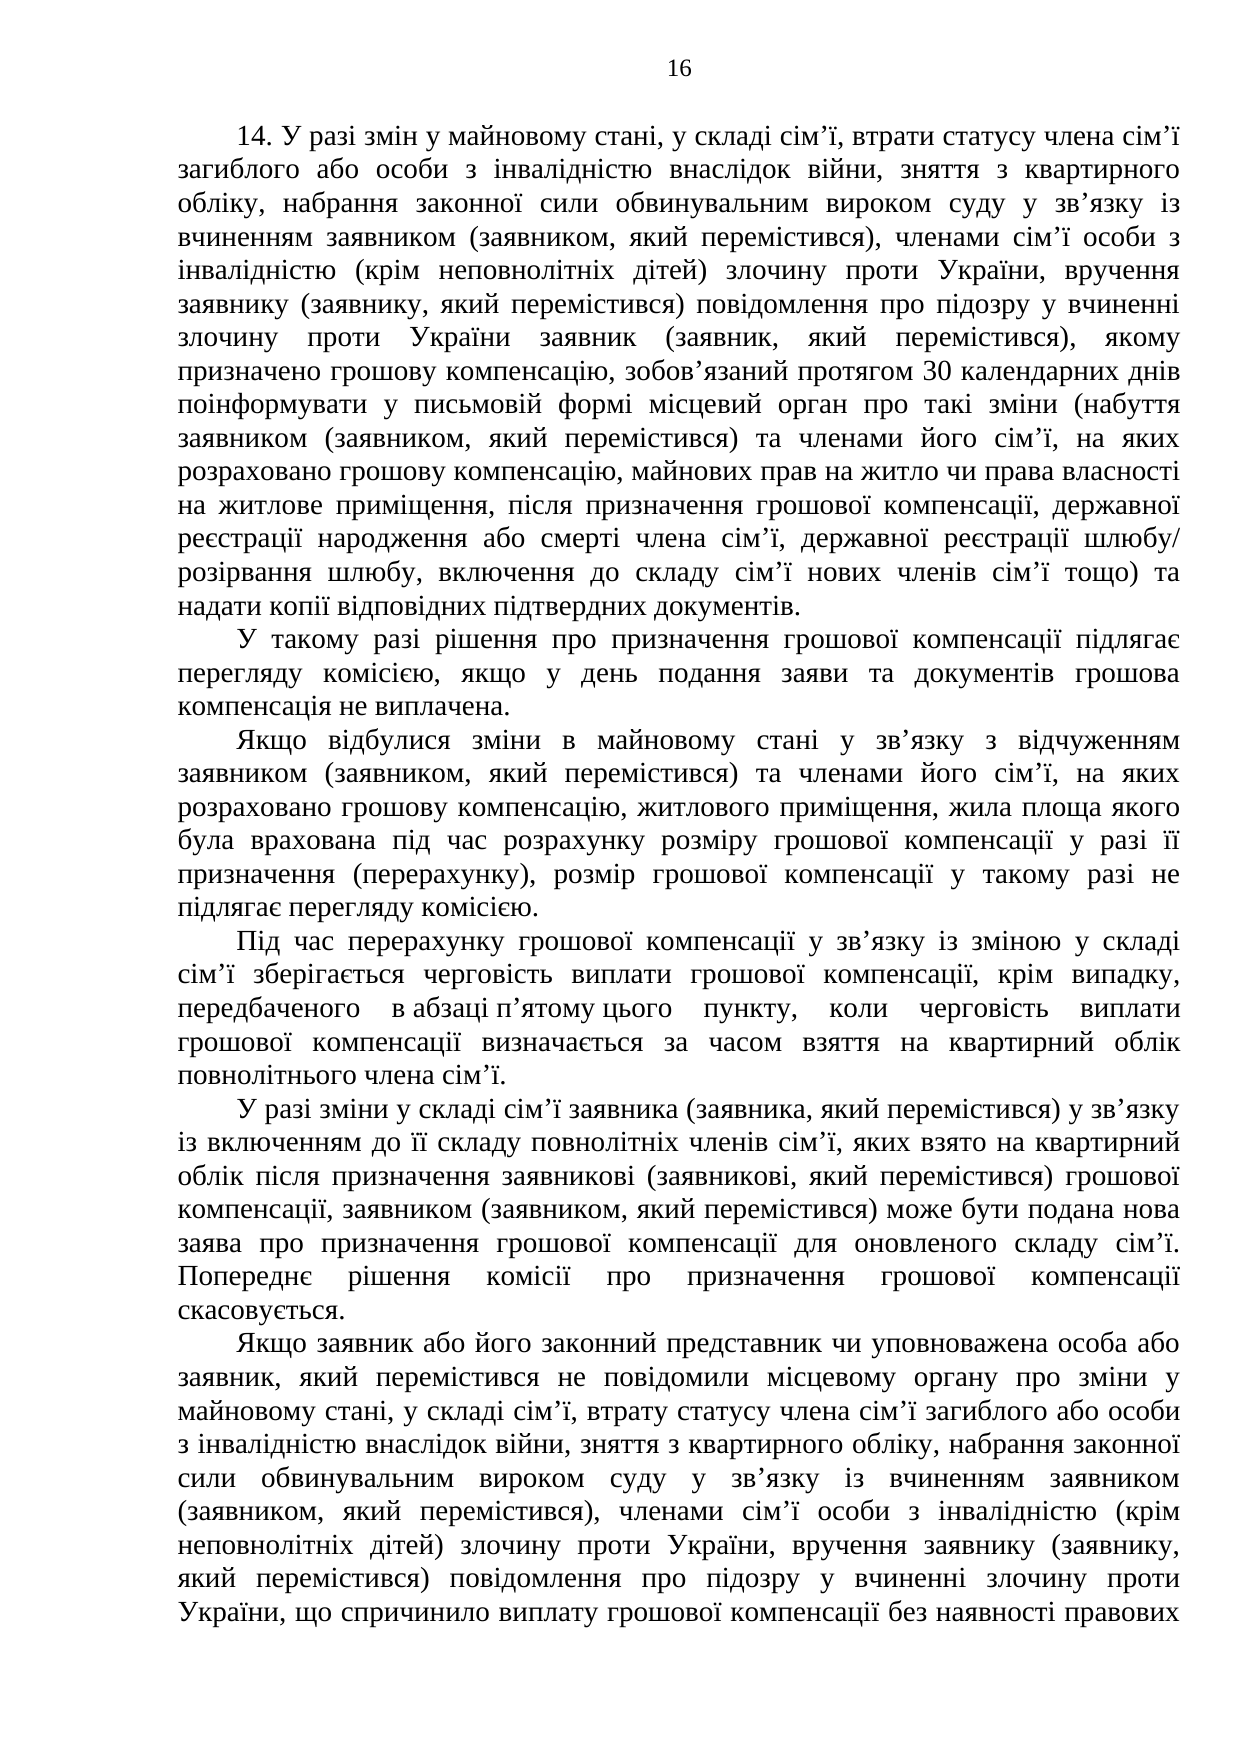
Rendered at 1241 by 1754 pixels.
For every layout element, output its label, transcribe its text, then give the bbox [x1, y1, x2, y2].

text 14. У разі змін у майновому стані, у складі сім’ї, втрати статусу члена сім’ї загиблого або особи з інвалідністю внаслідок війни, зняття з квартирного обліку, набрання законної сили обвинувальним вироком суду у зв’язку із вчиненням заявником (заявником, який перемістився), членами сім’ї особи з інвалідністю (крім неповнолітніх дітей) злочину проти України, вручення заявнику (заявнику, який перемістився) повідомлення про підозру у вчиненні злочину проти України заявник (заявник, який перемістився), якому призначено грошову компенсацію, зобов’язаний протягом 30 календарних днів поінформувати у письмовій формі місцевий орган про такі зміни (набуття заявником (заявником, який перемістився) та членами його сім’ї, на яких розраховано грошову компенсацію, майнових прав на житло чи права власності на житлове приміщення, після призначення грошової компенсації, державної реєстрації народження або смерті члена сім’ї, державної реєстрації шлюбу/ розірвання шлюбу, включення до складу сім’ї нових членів сім’ї тощо) та надати копії відповідних підтвердних документів. [177, 118, 1181, 621]
text У разі зміни у складі сім’ї заявника (заявника, який перемістився) у зв’язку із включенням до її складу повнолітніх членів сім’ї, яких взято на квартирний облік після призначення заявникові (заявникові, який перемістився) грошової компенсації, заявником (заявником, який перемістився) може бути подана нова заява про призначення грошової компенсації для оновленого складу сім’ї. Попереднє рішення комісії про призначення грошової компенсації скасовується. [177, 1091, 1181, 1326]
text Якщо відбулися зміни в майновому стані у зв’язку з відчуженням заявником (заявником, який перемістився) та членами його сім’ї, на яких розраховано грошову компенсацію, житлового приміщення, жила площа якого була врахована під час розрахунку розміру грошової компенсації у разі її призначення (перерахунку), розмір грошової компенсації у такому разі не підлягає перегляду комісією. [177, 722, 1181, 923]
text У такому разі рішення про призначення грошової компенсації підлягає перегляду комісією, якщо у день подання заяви та документів грошова компенсація не виплачена. [177, 621, 1181, 722]
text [177, 1326, 1181, 1627]
text Під час перерахунку грошової компенсації у зв’язку із зміною у складі сім’ї зберігається черговість виплати грошової компенсації, крім випадку, передбаченого в абзаці п’ятому цього пункту, коли черговість виплати грошової компенсації визначається за часом взяття на квартирний облік повнолітнього члена сім’ї. [177, 923, 1181, 1091]
